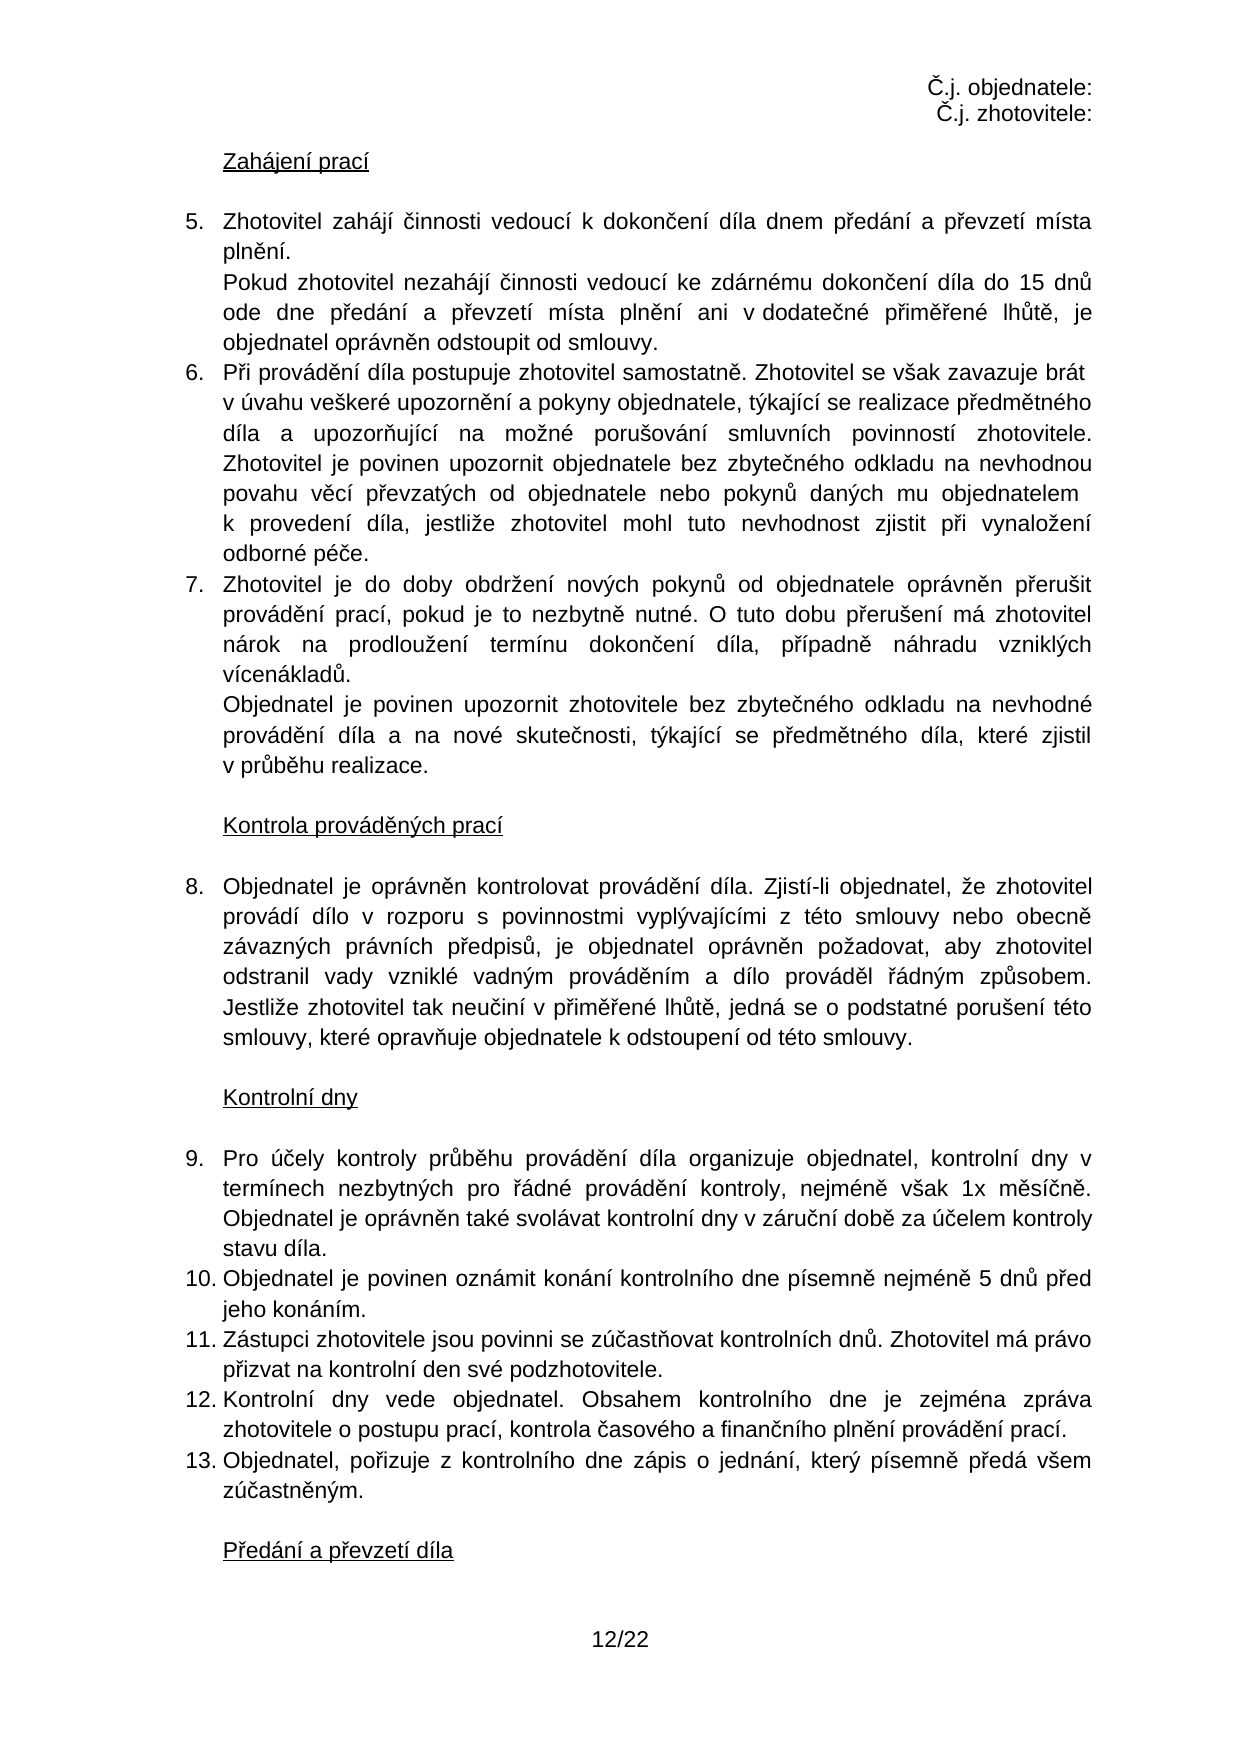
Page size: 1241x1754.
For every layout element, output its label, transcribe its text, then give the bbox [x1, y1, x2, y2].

list Při provádění díla postupuje zhotovitel samostatně. Zhotovitel se však zavazuje brát v úvahu veškeré upozornění a pokyny objednatele, týkající se realizace předmětného díla a upozorňující na možné porušování smluvních povinností zhotovitele. Zhotovitel je povinen upozornit objednatele bez zbytečného odkladu na nevhodnou povahu věcí převzatých od objednatele nebo pokynů daných mu objednatelem k provedení díla, jestliže zhotovitel mohl tuto nevhodnost zjistit při vynaložení odborné péče. [185, 359, 1093, 567]
list Předání a převzetí díla [223, 1537, 1093, 1563]
list Zhotovitel zahájí činnosti vedoucí k dokončení díla dnem předání a převzetí místa plnění. Pokud zhotovitel nezahájí činnosti vedoucí ke zdárnému dokončení díla do 15 dnů ode dne předání a převzetí místa plnění ani v dodatečné přiměřené lhůtě, je objednatel oprávněn odstoupit od smlouvy. [185, 208, 1093, 355]
list Objednatel, pořizuje z kontrolního dne zápis o jednání, který písemně předá všem zúčastněným. [185, 1447, 1093, 1503]
list Zástupci zhotovitele jsou povinni se zúčastňovat kontrolních dnů. Zhotovitel má právo přizvat na kontrolní den své podzhotovitele. [185, 1326, 1093, 1382]
list Zhotovitel je do doby obdržení nových pokynů od objednatele oprávněn přerušit provádění prací, pokud je to nezbytně nutné. O tuto dobu přerušení má zhotovitel nárok na prodloužení termínu dokončení díla, případně náhradu vzniklých vícenákladů. Objednatel je povinen upozornit zhotovitele bez zbytečného odkladu na nevhodné provádění díla a na nové skutečnosti, týkající se předmětného díla, které zjistil v průběhu realizace. [185, 571, 1093, 778]
list Objednatel je povinen oznámit konání kontrolního dne písemně nejméně 5 dnů před jeho konáním. [185, 1265, 1093, 1322]
list Kontrolní dny [223, 1084, 1093, 1110]
list Pro účely kontroly průběhu provádění díla organizuje objednatel, kontrolní dny v termínech nezbytných pro řádné provádění kontroly, nejméně však 1x měsíčně. Objednatel je oprávněn také svolávat kontrolní dny v záruční době za účelem kontroly stavu díla. [185, 1144, 1093, 1261]
list Zahájení prací [223, 148, 1093, 174]
list Kontrolní dny vede objednatel. Obsahem kontrolního dne je zejména zpráva zhotovitele o postupu prací, kontrola časového a finančního plnění provádění prací. [185, 1386, 1093, 1443]
list Objednatel je oprávněn kontrolovat provádění díla. Zjistí-li objednatel, že zhotovitel provádí dílo v rozporu s povinnostmi vyplývajícími z této smlouvy nebo obecně závazných právních předpisů, je objednatel oprávněn požadovat, aby zhotovitel odstranil vady vzniklé vadným prováděním a dílo prováděl řádným způsobem. Jestliže zhotovitel tak neučiní v přiměřené lhůtě, jedná se o podstatné porušení této smlouvy, které opravňuje objednatele k odstoupení od této smlouvy. [185, 873, 1093, 1050]
list Kontrola prováděných prací [223, 782, 1093, 838]
